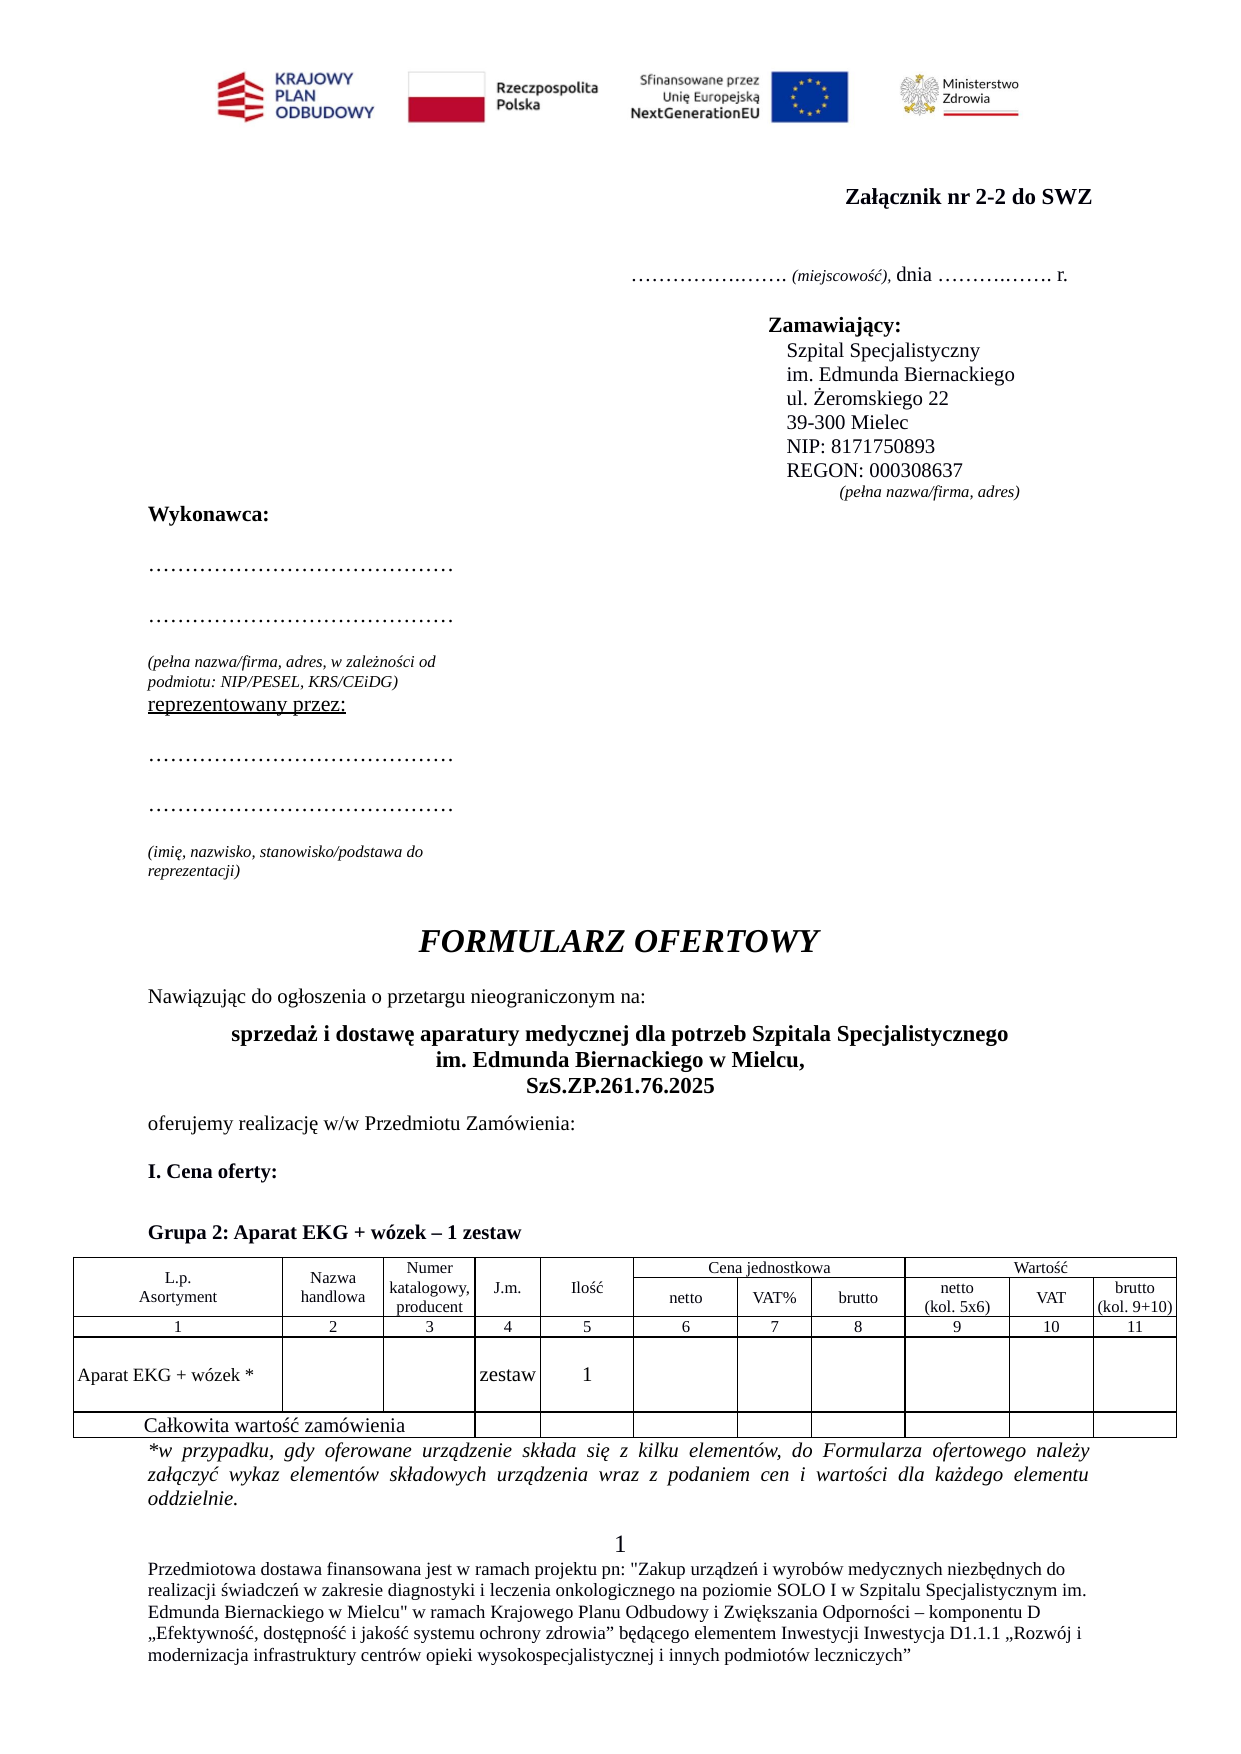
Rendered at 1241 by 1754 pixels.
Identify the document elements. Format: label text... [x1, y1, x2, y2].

text sprzedaż i dostawę aparatury medycznej dla potrzeb Szpitala Specjalistycznego [148, 1020, 1092, 1046]
table_cell [906, 1413, 1009, 1437]
subtitle FORMULARZ OFERTOWY [148, 921, 1092, 960]
table_cell [812, 1338, 904, 1411]
text Szpital Specjalistyczny [786, 337, 1092, 362]
table_cell [738, 1413, 811, 1437]
text Grupa 2: Aparat EKG + wózek – 1 zestaw [148, 1220, 1092, 1244]
text ………………………………………………………………………… [148, 551, 472, 627]
table_cell [906, 1338, 1009, 1411]
table_cell 1 [541, 1338, 633, 1411]
table_cell brutto [812, 1278, 904, 1316]
table_header Cena jednostkowa [634, 1258, 904, 1277]
table_header Ilość [541, 1258, 633, 1316]
table_cell 6 [634, 1317, 737, 1336]
table_cell 10 [1010, 1317, 1093, 1336]
text …………….……. (miejscowość), dnia ……….……. r. [630, 262, 1092, 286]
table_header L.p. Asortyment [74, 1258, 282, 1316]
text oferujemy realizację w/w Przedmiotu Zamówienia: [148, 1111, 1092, 1135]
table_header Wartość [906, 1258, 1176, 1277]
table_cell [812, 1413, 904, 1437]
table_cell [541, 1413, 633, 1437]
text 39-300 Mielec [786, 410, 1092, 434]
table_header J.m. [476, 1258, 540, 1316]
text im. Edmunda Biernackiego [786, 362, 1092, 386]
table_cell VAT% [738, 1278, 811, 1316]
table_cell brutto (kol. 9+10) [1094, 1278, 1176, 1316]
table_cell 1 [74, 1317, 282, 1336]
table_cell [634, 1413, 737, 1437]
text ul. Żeromskiego 22 [786, 386, 1092, 410]
text (imię, nazwisko, stanowisko/podstawa do reprezentacji) [148, 842, 472, 880]
table_cell VAT [1010, 1278, 1093, 1316]
text (pełna nazwa/firma, adres, w zależności od podmiotu: NIP/PESEL, KRS/CEiDG) [148, 652, 472, 691]
table_header Numer katalogowy, producent [384, 1258, 474, 1316]
text *w przypadku, gdy oferowane urządzenie składa się z kilku elementów, do Formularza ofertowego należy załączyć wykaz elementów składowych urządzenia wraz z podaniem cen i wartości dla każdego elementu oddzielnie. [148, 1438, 1092, 1510]
text Nawiązując do ogłoszenia o przetargu nieograniczonym na: [148, 984, 1092, 1008]
table_cell [738, 1338, 811, 1411]
text I. Cena oferty: [148, 1159, 1092, 1183]
table_cell netto (kol. 5x6) [906, 1278, 1009, 1316]
table_cell [1094, 1413, 1176, 1437]
table_cell [283, 1338, 383, 1411]
text Wykonawca: [148, 501, 1092, 526]
text Załącznik nr 2-2 do SWZ [148, 183, 1092, 209]
table_cell 5 [541, 1317, 633, 1336]
text SzS.ZP.261.76.2025 [148, 1073, 1092, 1099]
text REGON: 000308637 [786, 458, 1092, 482]
picture [183, 0, 1057, 183]
table_cell netto [634, 1278, 737, 1316]
table_cell [476, 1413, 540, 1437]
table_cell [1010, 1413, 1093, 1437]
table_cell 8 [812, 1317, 904, 1336]
text Zamawiający: [694, 312, 1092, 337]
table_cell 7 [738, 1317, 811, 1336]
table_cell Całkowita wartość zamówienia [74, 1413, 474, 1437]
text reprezentowany przez: [148, 691, 1092, 716]
table_cell [634, 1338, 737, 1411]
table_header Nazwa handlowa [283, 1258, 383, 1316]
text NIP: 8171750893 [786, 434, 1092, 458]
table_cell zestaw [476, 1338, 540, 1411]
table_cell [1094, 1338, 1176, 1411]
text im. Edmunda Biernackiego w Mielcu, [148, 1046, 1092, 1073]
table_cell [1010, 1338, 1093, 1411]
table_cell Aparat EKG + wózek * [74, 1338, 282, 1411]
text ………………………………………………………………………… [148, 741, 472, 817]
table_cell [384, 1338, 474, 1411]
table_cell 2 [283, 1317, 383, 1336]
table_cell 11 [1094, 1317, 1176, 1336]
text (pełna nazwa/firma, adres) [768, 482, 1092, 501]
table_cell 9 [906, 1317, 1009, 1336]
table_cell 3 [384, 1317, 474, 1336]
table_cell 4 [476, 1317, 540, 1336]
